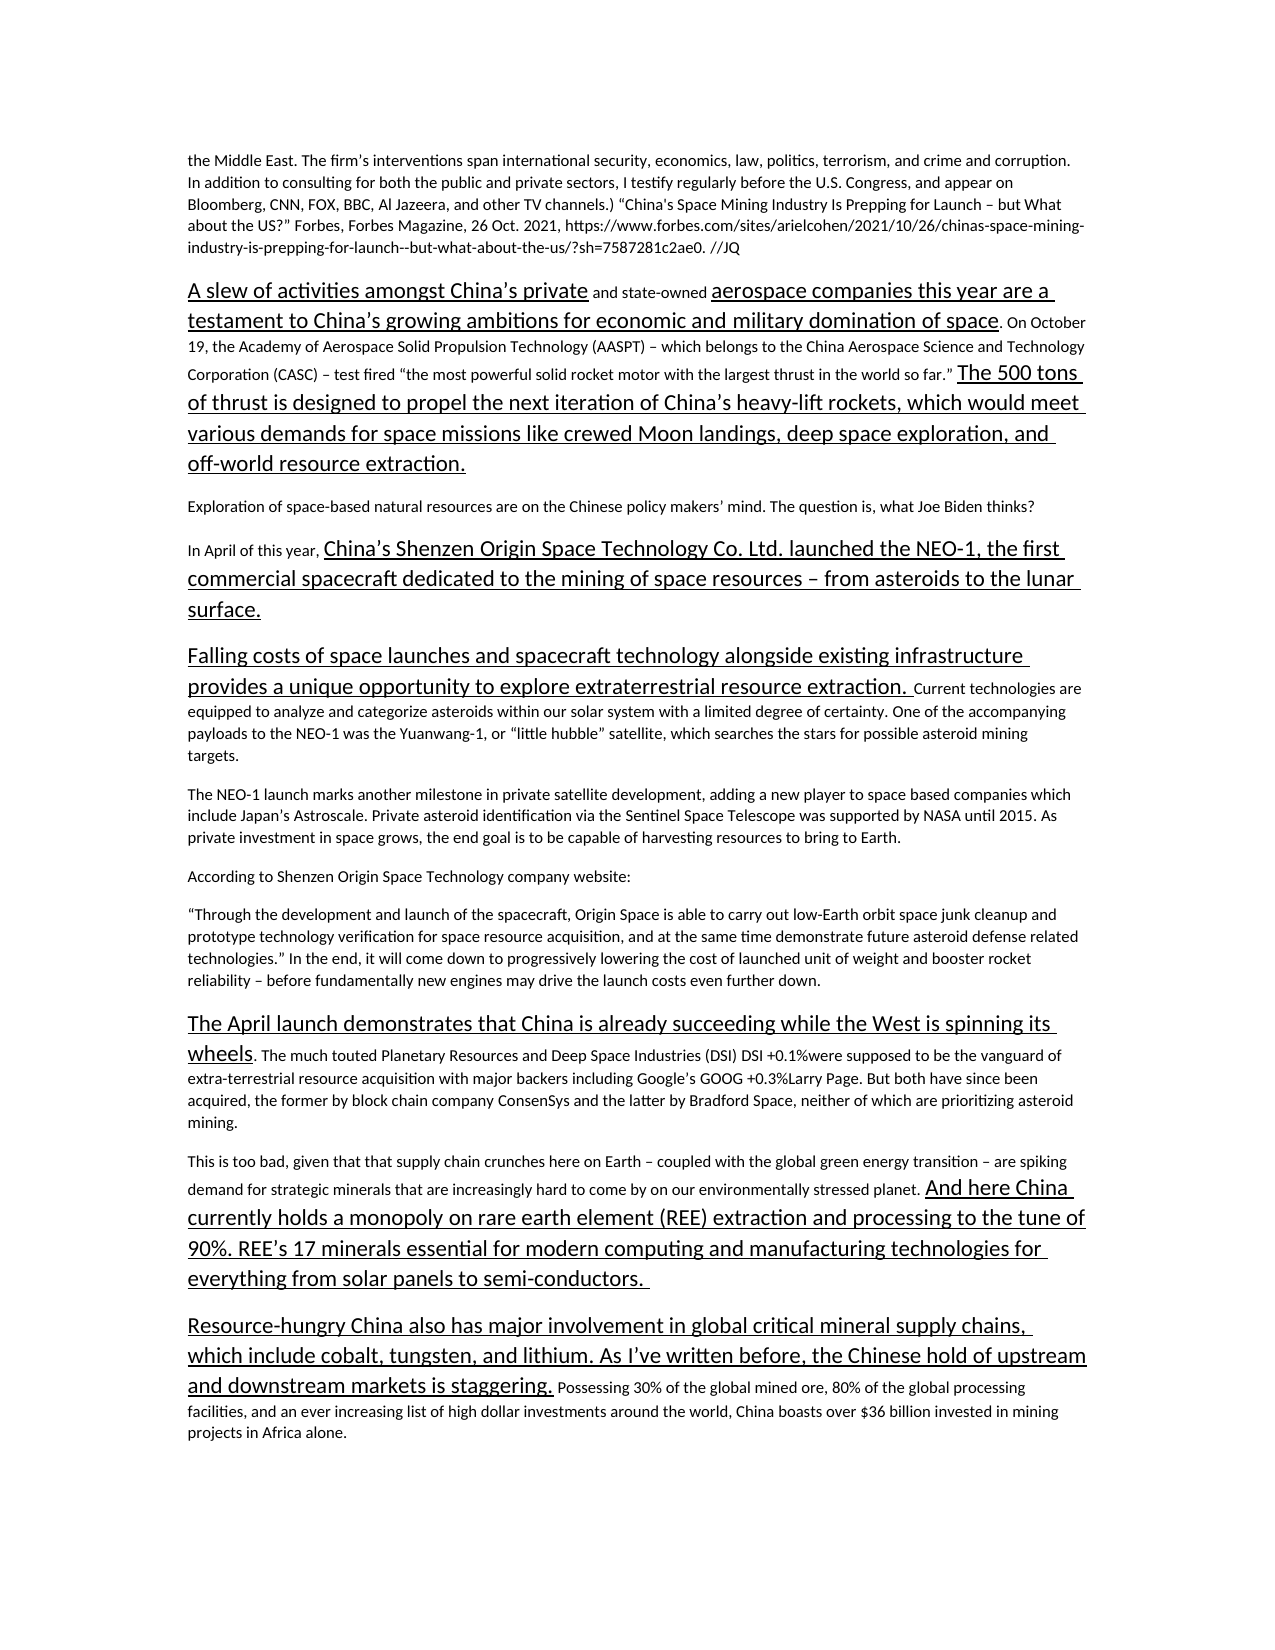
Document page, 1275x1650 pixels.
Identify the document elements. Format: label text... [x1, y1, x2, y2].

text This is too bad, given that that supply chain crunches here on Earth – coupled with the global green energy transition – are spiking demand for strategic minerals that are increasingly hard to come by on our environmentally stressed planet. And here China currently holds a monopoly on rare earth element (REE) extraction and processing to the tune of 90%. REE’s 17 minerals essential for modern computing and manufacturing technologies for everything from solar panels to semi-conductors. [187, 1151, 1087, 1292]
text Exploration of space-based natural resources are on the Chinese policy makers’ mind. The question is, what Joe Biden thinks? [187, 496, 1087, 516]
text A slew of activities amongst China’s private and state-owned aerospace companies this year are a testament to China’s growing ambitions for economic and military domination of space. On October 19, the Academy of Aerospace Solid Propulsion Technology (AASPT) – which belongs to the China Aerospace Science and Technology Corporation (CASC) – test fired “the most powerful solid rocket motor with the largest thrust in the world so far.” The 500 tons of thrust is designed to propel the next iteration of China’s heavy-lift rockets, which would meet various demands for space missions like crewed Moon landings, deep space exploration, and off-world resource extraction. [187, 276, 1087, 477]
text Falling costs of space launches and spacecraft technology alongside existing infrastructure provides a unique opportunity to explore extraterrestrial resource extraction. Current technologies are equipped to analyze and categorize asteroids within our solar system with a limited degree of certainty. One of the accompanying payloads to the NEO-1 was the Yuanwang-1, or “little hubble” satellite, which searches the stars for possible asteroid mining targets. [187, 642, 1087, 766]
text The April launch demonstrates that China is already succeeding while the West is spinning its wheels. The much touted Planetary Resources and Deep Space Industries (DSI) DSI +0.1%were supposed to be the vanguard of extra-terrestrial resource acquisition with major backers including Google’s GOOG +0.3%Larry Page. But both have since been acquired, the former by block chain company ConsenSys and the latter by Bradford Space, neither of which are prioritizing asteroid mining. [187, 1009, 1087, 1133]
text In April of this year, China’s Shenzen Origin Space Technology Co. Ltd. launched the NEO-1, the first commercial spacecraft dedicated to the mining of space resources – from asteroids to the lunar surface. [187, 534, 1087, 623]
text The NEO-1 launch marks another milestone in private satellite development, adding a new player to space based companies which include Japan’s Astroscale. Private asteroid identification via the Sentinel Space Telescope was supported by NASA until 2015. As private investment in space grows, the end goal is to be capable of harvesting resources to bring to Earth. [187, 784, 1087, 848]
text Resource-hungry China also has major involvement in global critical mineral supply chains, which include cobalt, tungsten, and lithium. As I’ve written before, the Chinese hold of upstream and downstream markets is staggering. Possessing 30% of the global mined ore, 80% of the global processing facilities, and an ever increasing list of high dollar investments around the world, China boasts over $36 billion invested in mining projects in Africa alone. [187, 1311, 1087, 1365]
text “Through the development and launch of the spacecraft, Origin Space is able to carry out low-Earth orbit space junk cleanup and prototype technology verification for space resource acquisition, and at the same time demonstrate future asteroid defense related technologies.” In the end, it will come down to progressively lowering the cost of launched unit of weight and booster rocket reliability – before fundamentally new engines may drive the launch costs even further down. [187, 904, 1087, 991]
text Resource-hungry China also has major involvement in global critical mineral supply chains, which include cobalt, tungsten, and lithium. As I’ve written before, the Chinese hold of upstream and downstream markets is staggering. Possessing 30% of the global mined ore, 80% of the global processing facilities, and an ever increasing list of high dollar investments around the world, China boasts over $36 billion invested in mining projects in Africa alone. [187, 1366, 1087, 1443]
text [187, 150, 1087, 258]
text According to Shenzen Origin Space Technology company website: [187, 866, 1087, 886]
